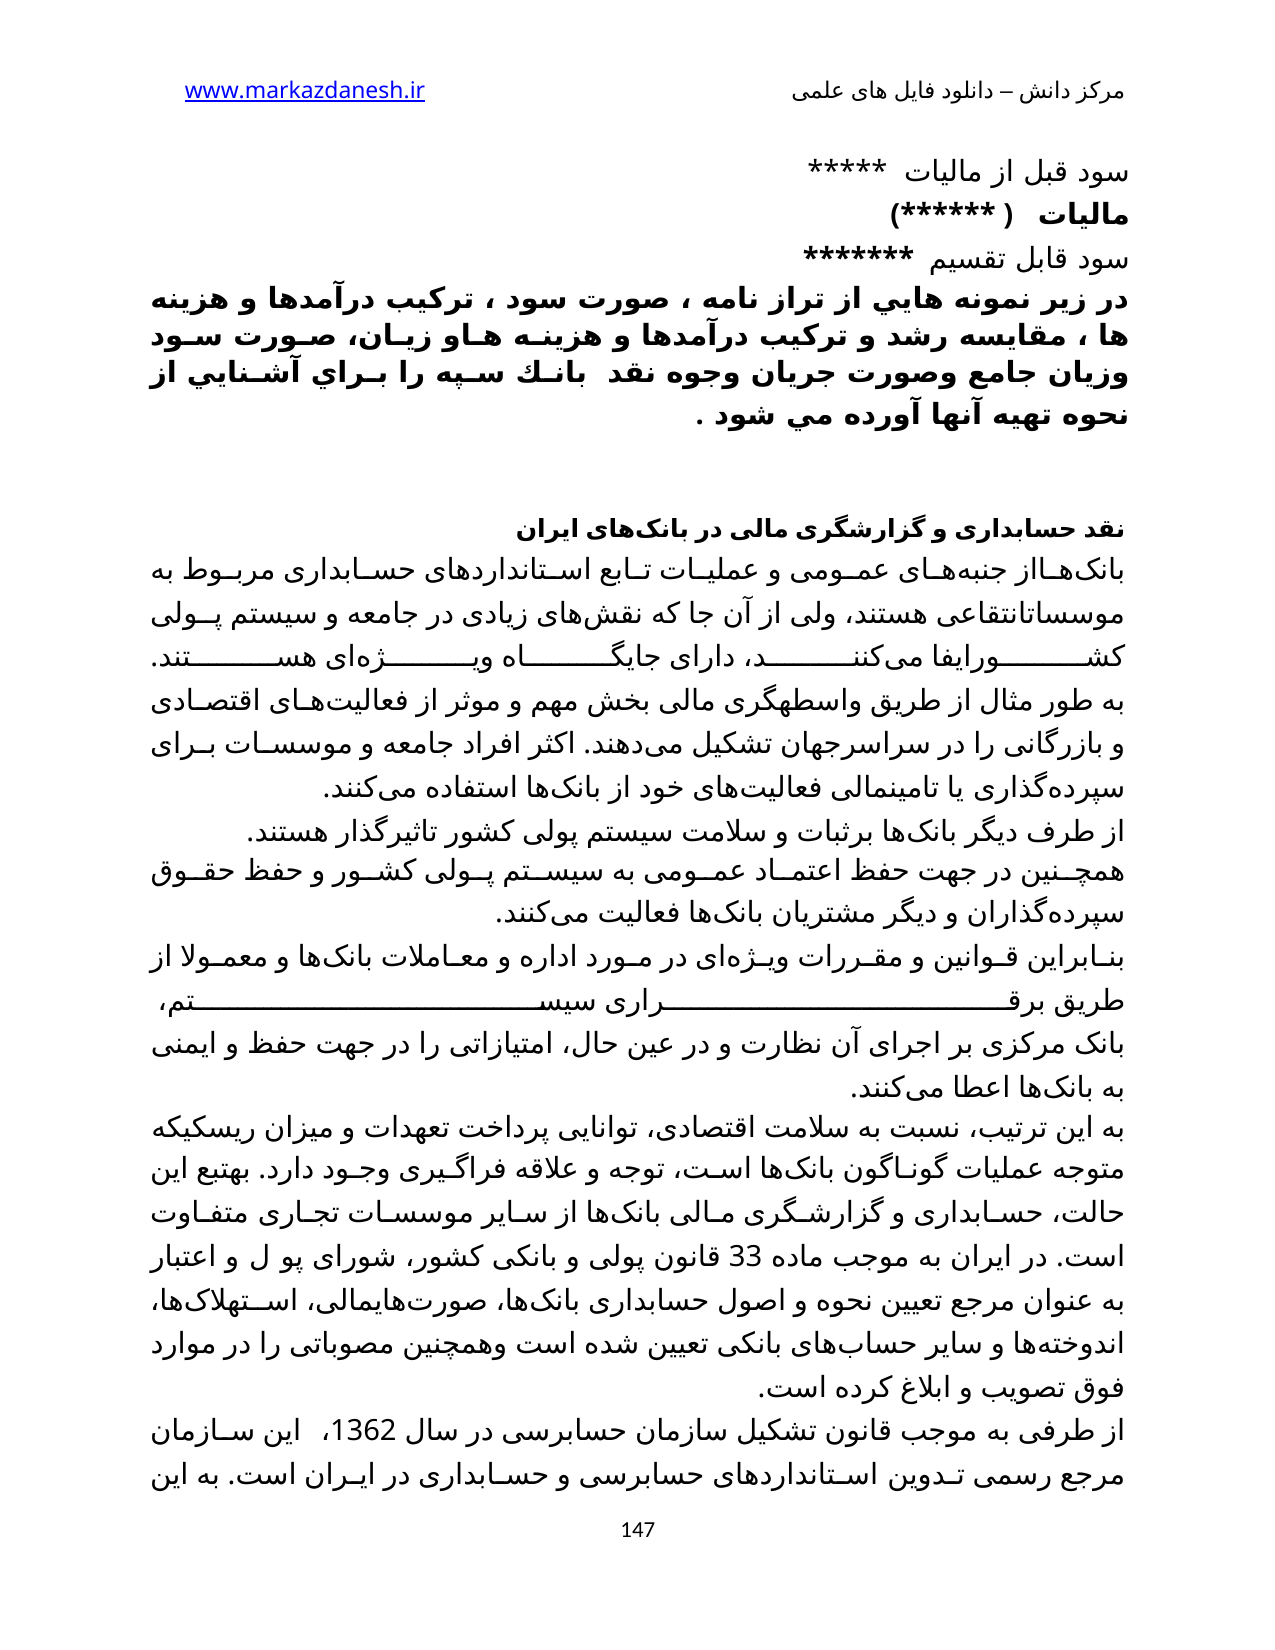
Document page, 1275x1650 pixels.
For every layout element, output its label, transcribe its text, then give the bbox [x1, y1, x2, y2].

text بانک‌هااز جنبه‌های عمومی و عملیات تابع استانداردهای حسابداری مربوط به موسساتانتقاعی هستند، ولی از آن جا که نقش‌های زیادی در جامعه و سیستم پولی کشورایفا می‌کنند، دارای جایگاه ویژه‌ای هستند. به طور مثال از طریق واسطهگری مالی بخش مهم و موثر از فعالیت‌های اقتصادی و بازرگانی را در سراسرجهان تشکیل می‌دهند. اکثر افراد جامعه و موسسات برای سپرده‌گذاری یا تامینمالی فعالیت‌های خود از بانک‌ها استفاده می‌کنند. [150, 548, 1125, 806]
text به این ترتیب، نسبت به سلامت اقتصادی، توانایی پرداخت تعهدات و میزان ریسکیکه متوجه عملیات گوناگون بانک‌ها است، توجه و علاقه فراگیری وجود دارد. بهتبع این حالت، حسابداری و گزارشگری مالی بانک‌ها از سایر موسسات تجاری متفاوت است. در ایران به موجب ماده 33 قانون پولی و بانکی کشور، شورای پو ل و اعتبار به عنوان مرجع تعیین نحوه و اصول حسابداری بانک‌ها، صورت‌هایمالی، استهلاک‌ها، اندوخته‌ها و سایر حساب‌های بانکی تعیین شده است وهمچنین مصوباتی را در موارد فوق تصویب و ابلاغ کرده است. [150, 1110, 1125, 1406]
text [150, 1410, 1125, 1493]
text از طرف دیگر بانک‌ها برثبات و سلامت سیستم پولی کشور تاثیرگذار هستند. [150, 810, 1125, 850]
text سود قابل تقسیم ******* [150, 237, 1130, 277]
text همچنین در جهت حفظ اعتماد عمومی به سیستم پولی کشور و حفظ حقوق سپرده‌گذاران و دیگر مشتریان بانک‌ها فعالیت می‌کنند. [150, 854, 1125, 931]
text در زير نمونه هايي از تراز نامه ، صورت سود ، تركيب درآمدها و هزينه ها ، مقايسه رشد و تركيب درآمدها و هزينه هاو زيان، صورت سود وزيان جامع وصورت جريان وجوه نقد بانك سپه را براي آشنايي از نحوه تهيه آنها آورده مي شود . [150, 281, 1130, 433]
text نقد حسابداری و گزارشگری مالی در بانک‌‌های ایران [150, 511, 1125, 545]
text مالیات ( ******) [150, 194, 1130, 233]
text بنابراین قوانین و مقررات ویژه‌ای در مورد اداره و معاملات بانک‌ها و معمولا از طریق برقراری سیستم، بانک مرکزی بر اجرای آن نظارت و در عین حال، امتیازاتی را در جهت حفظ و ایمنی به بانک‌ها اعطا می‌کنند. [150, 935, 1125, 1106]
text سود قبل از مالیات ***** [150, 150, 1130, 190]
